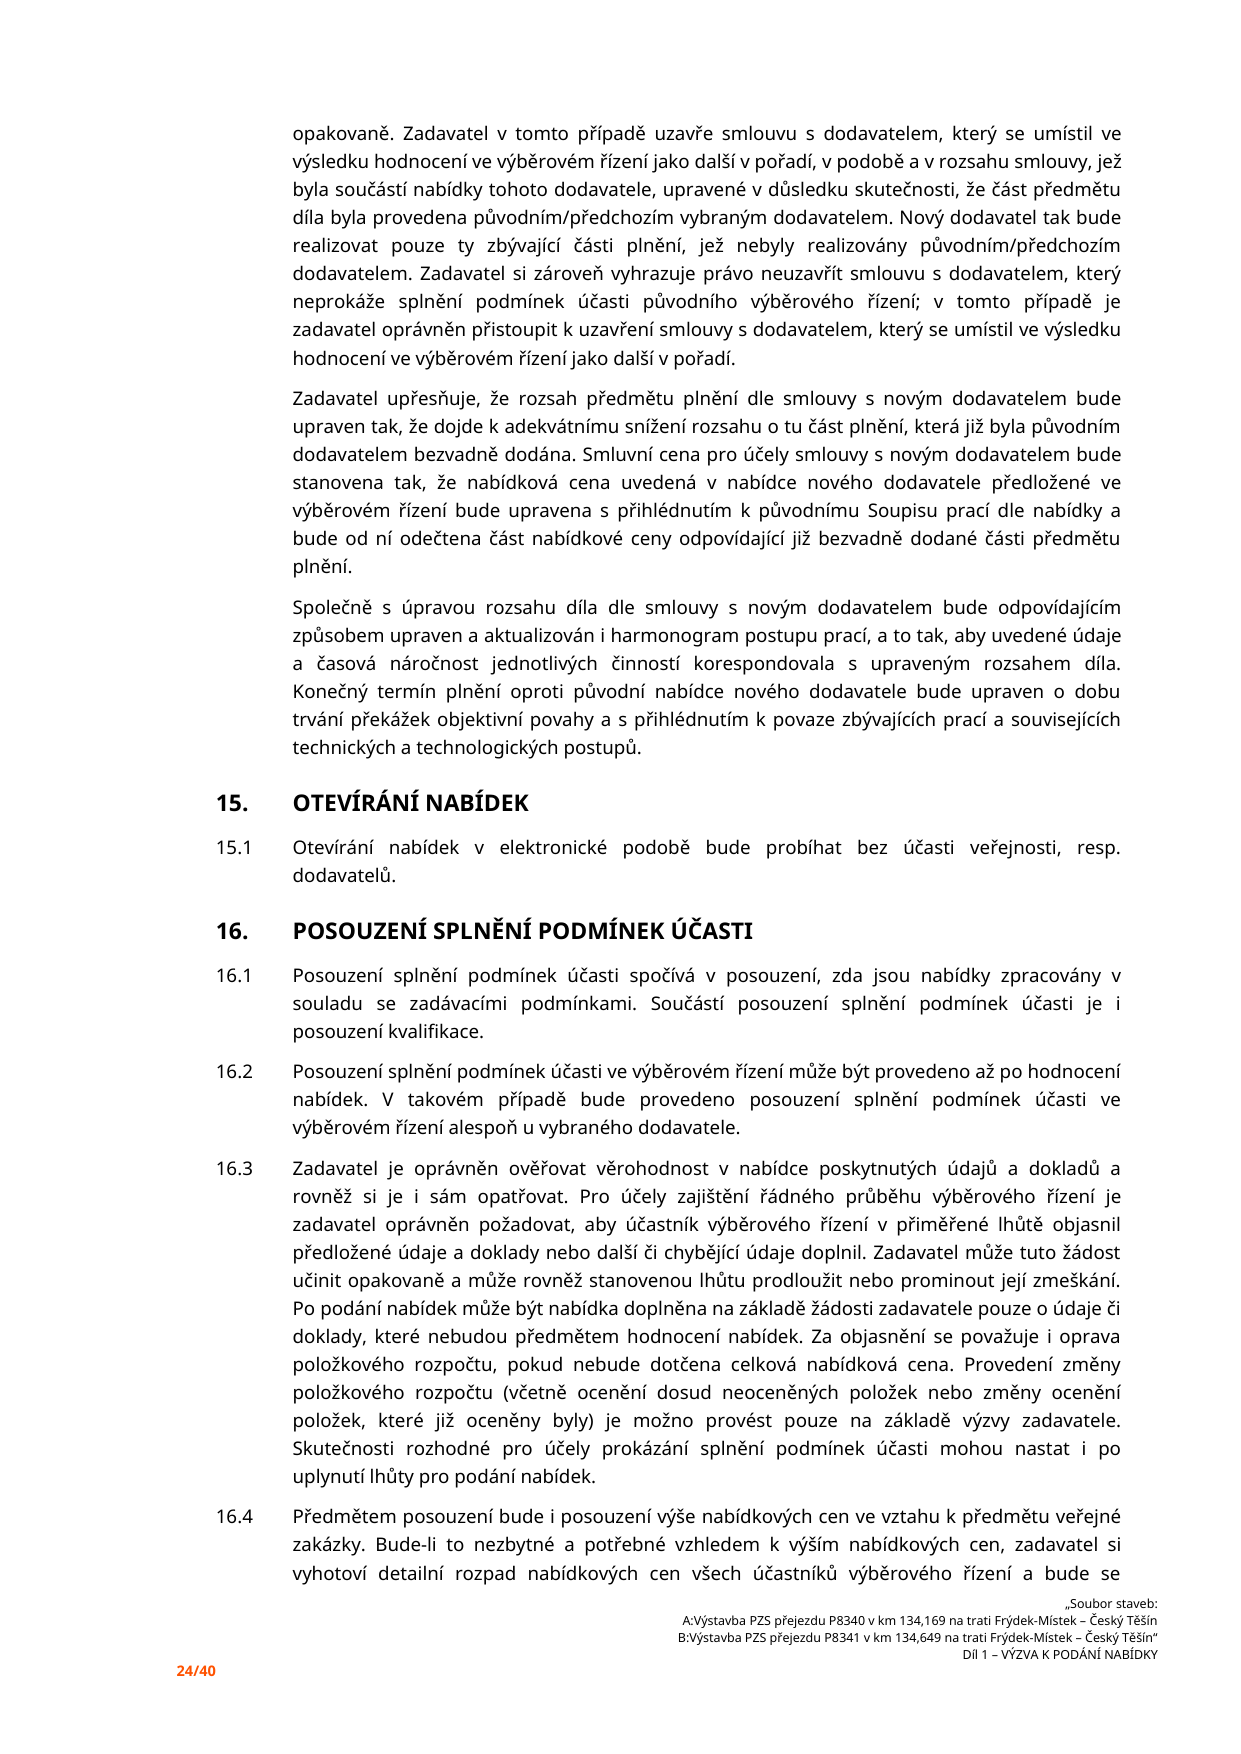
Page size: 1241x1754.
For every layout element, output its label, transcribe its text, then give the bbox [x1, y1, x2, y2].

text Posouzení splnění podmínek účasti spočívá v posouzení, zda jsou nabídky zpracovány v souladu se zadávacími podmínkami. Součástí posouzení splnění podmínek účasti je i posouzení kvalifikace. [216, 962, 1122, 1043]
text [216, 121, 1122, 370]
list Společně s úpravou rozsahu díla dle smlouvy s novým dodavatelem bude odpovídajícím způsobem upraven a aktualizován i harmonogram postupu prací, a to tak, aby uvedené údaje a časová náročnost jednotlivých činností korespondovala s upraveným rozsahem díla. Konečný termín plnění oproti původní nabídce nového dodavatele bude upraven o dobu trvání překážek objektivní povahy a s přihlédnutím k povaze zbývajících prací a souvisejících technických a technologických postupů. [292, 594, 1122, 759]
text Zadavatel je oprávněn ověřovat věrohodnost v nabídce poskytnutých údajů a dokladů a rovněž si je i sám opatřovat. Pro účely zajištění řádného průběhu výběrového řízení je zadavatel oprávněn požadovat, aby účastník výběrového řízení v přiměřené lhůtě objasnil předložené údaje a doklady nebo další či chybějící údaje doplnil. Zadavatel může tuto žádost učinit opakovaně a může rovněž stanovenou lhůtu prodloužit nebo prominout její zmeškání. Po podání nabídek může být nabídka doplněna na základě žádosti zadavatele pouze o údaje či doklady, které nebudou předmětem hodnocení nabídek. Za objasnění se považuje i oprava položkového rozpočtu, pokud nebude dotčena celková nabídková cena. Provedení změny položkového rozpočtu (včetně ocenění dosud neoceněných položek nebo změny ocenění položek, které již oceněny byly) je možno provést pouze na základě výzvy zadavatele. Skutečnosti rozhodné pro účely prokázání splnění podmínek účasti mohou nastat i po uplynutí lhůty pro podání nabídek. [216, 1155, 1122, 1489]
text Posouzení splnění podmínek účasti ve výběrovém řízení může být provedeno až po hodnocení nabídek. V takovém případě bude provedeno posouzení splnění podmínek účasti ve výběrovém řízení alespoň u vybraného dodavatele. [216, 1058, 1122, 1140]
list Zadavatel upřesňuje, že rozsah předmětu plnění dle smlouvy s novým dodavatelem bude upraven tak, že dojde k adekvátnímu snížení rozsahu o tu část plnění, která již byla původním dodavatelem bezvadně dodána. Smluvní cena pro účely smlouvy s novým dodavatelem bude stanovena tak, že nabídková cena uvedená v nabídce nového dodavatele předložené ve výběrovém řízení bude upravena s přihlédnutím k původnímu Soupisu prací dle nabídky a bude od ní odečtena část nabídkové ceny odpovídající již bezvadně dodané části předmětu plnění. [292, 385, 1122, 579]
text OTEVÍRÁNÍ NABÍDEK [216, 787, 1122, 818]
text Otevírání nabídek v elektronické podobě bude probíhat bez účasti veřejnosti, resp. dodavatelů. [216, 834, 1122, 887]
text POSOUZENÍ SPLNĚNÍ PODMÍNEK ÚČASTI [216, 915, 1122, 946]
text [216, 1504, 1122, 1585]
